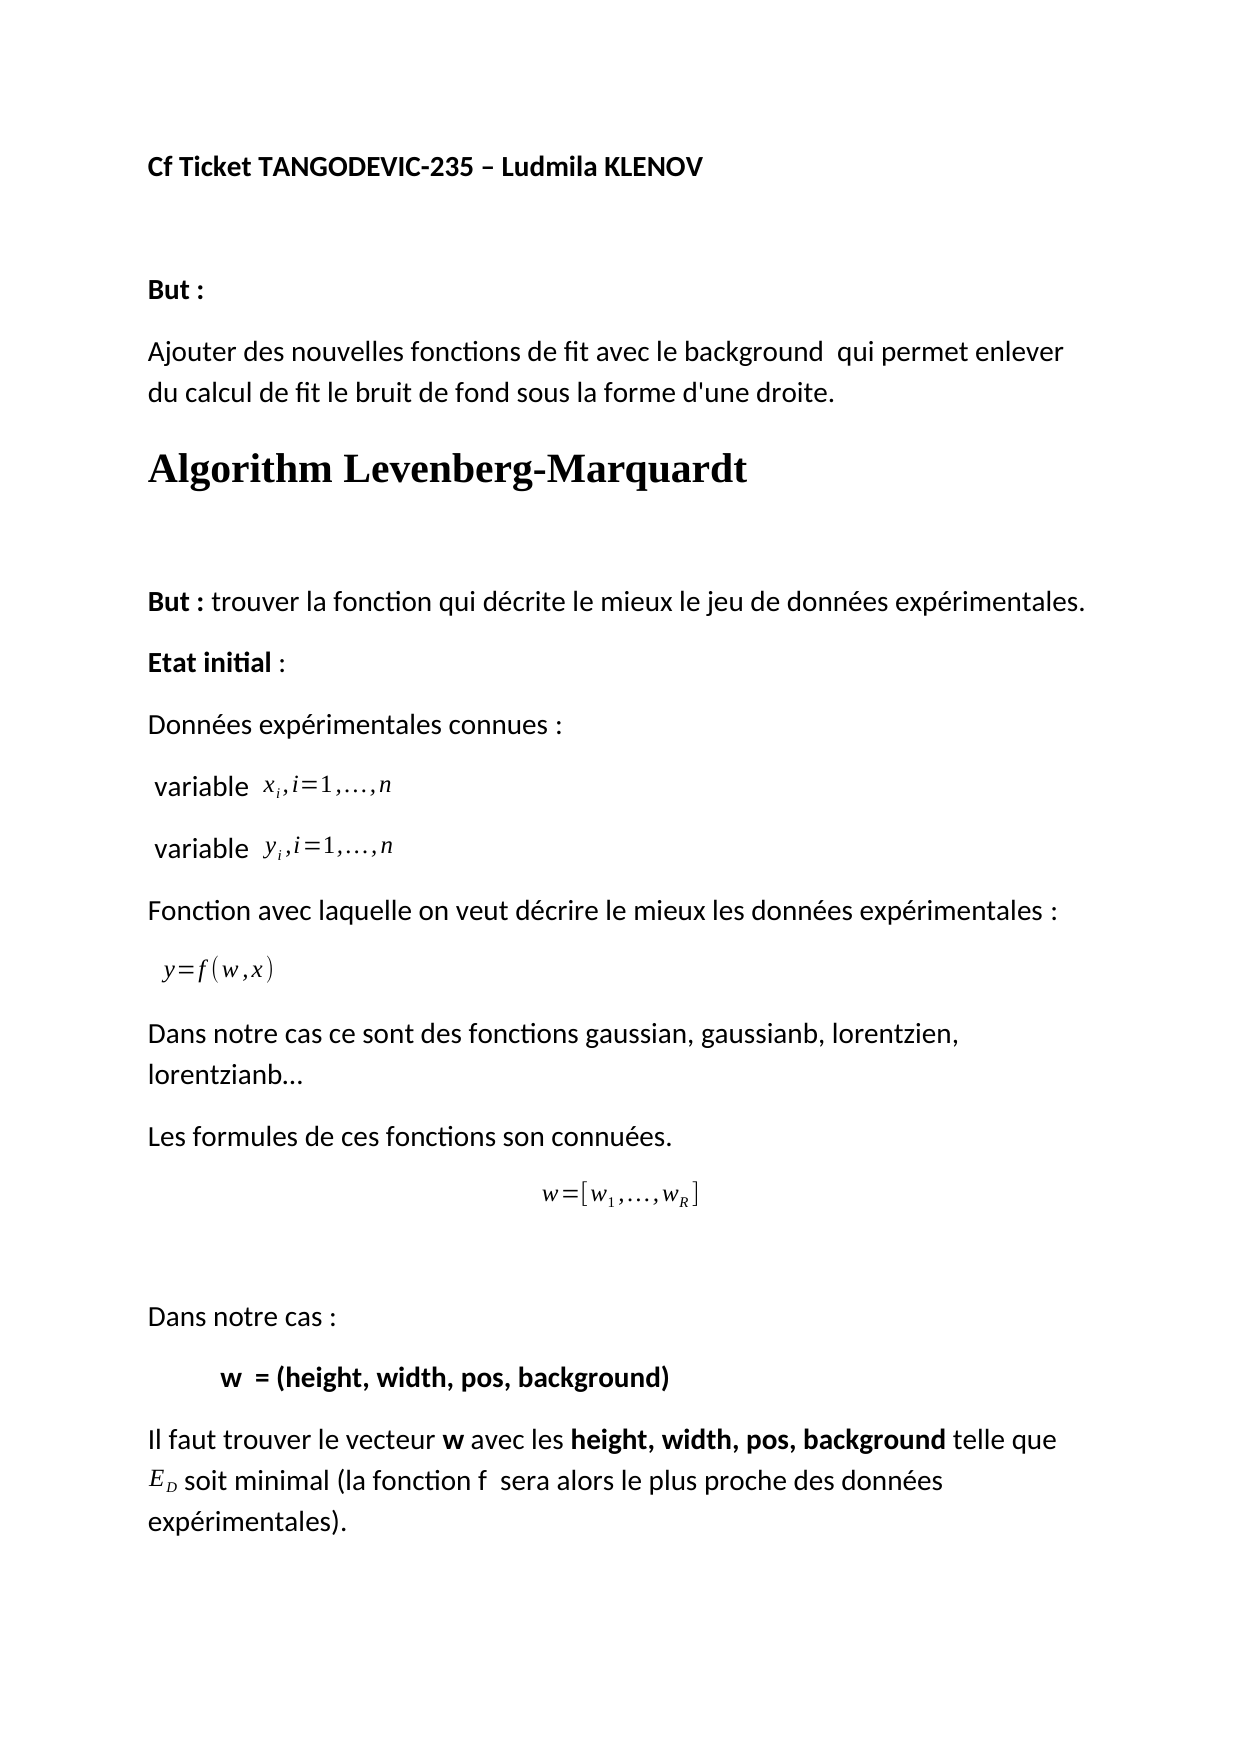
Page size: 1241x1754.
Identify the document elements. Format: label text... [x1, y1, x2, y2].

text Fonction avec laquelle on veut décrire le mieux les données expérimentales : [148, 892, 1093, 927]
text Il faut trouver le vecteur w avec les height, width, pos, background telle que soit minimal (la fonction f sera alors le plus proche des données expérimentales). [148, 1421, 1093, 1539]
text Cf Ticket TANGODEVIC-235 – Ludmila KLENOV [148, 148, 1093, 183]
text Les formules de ces fonctions son connuées. [148, 1118, 1093, 1153]
text variable [148, 830, 1093, 866]
text w = (height, width, pos, background) [148, 1359, 1093, 1395]
subtitle Algorithm Levenberg-Marquardt [148, 444, 1093, 492]
text But : trouver la fonction qui décrite le mieux le jeu de données expérimentales. [148, 583, 1093, 618]
text Ajouter des nouvelles fonctions de fit avec le background qui permet enlever du calcul de fit le bruit de fond sous la forme d'une droite. [148, 333, 1093, 409]
text variable [148, 768, 1093, 804]
text Données expérimentales connues : [148, 706, 1093, 742]
text Dans notre cas : [148, 1298, 1093, 1333]
text But : [148, 271, 1093, 307]
text Etat initial : [148, 644, 1093, 680]
text Dans notre cas ce sont des fonctions gaussian, gaussianb, lorentzien, lorentzianb… [148, 1015, 1093, 1092]
